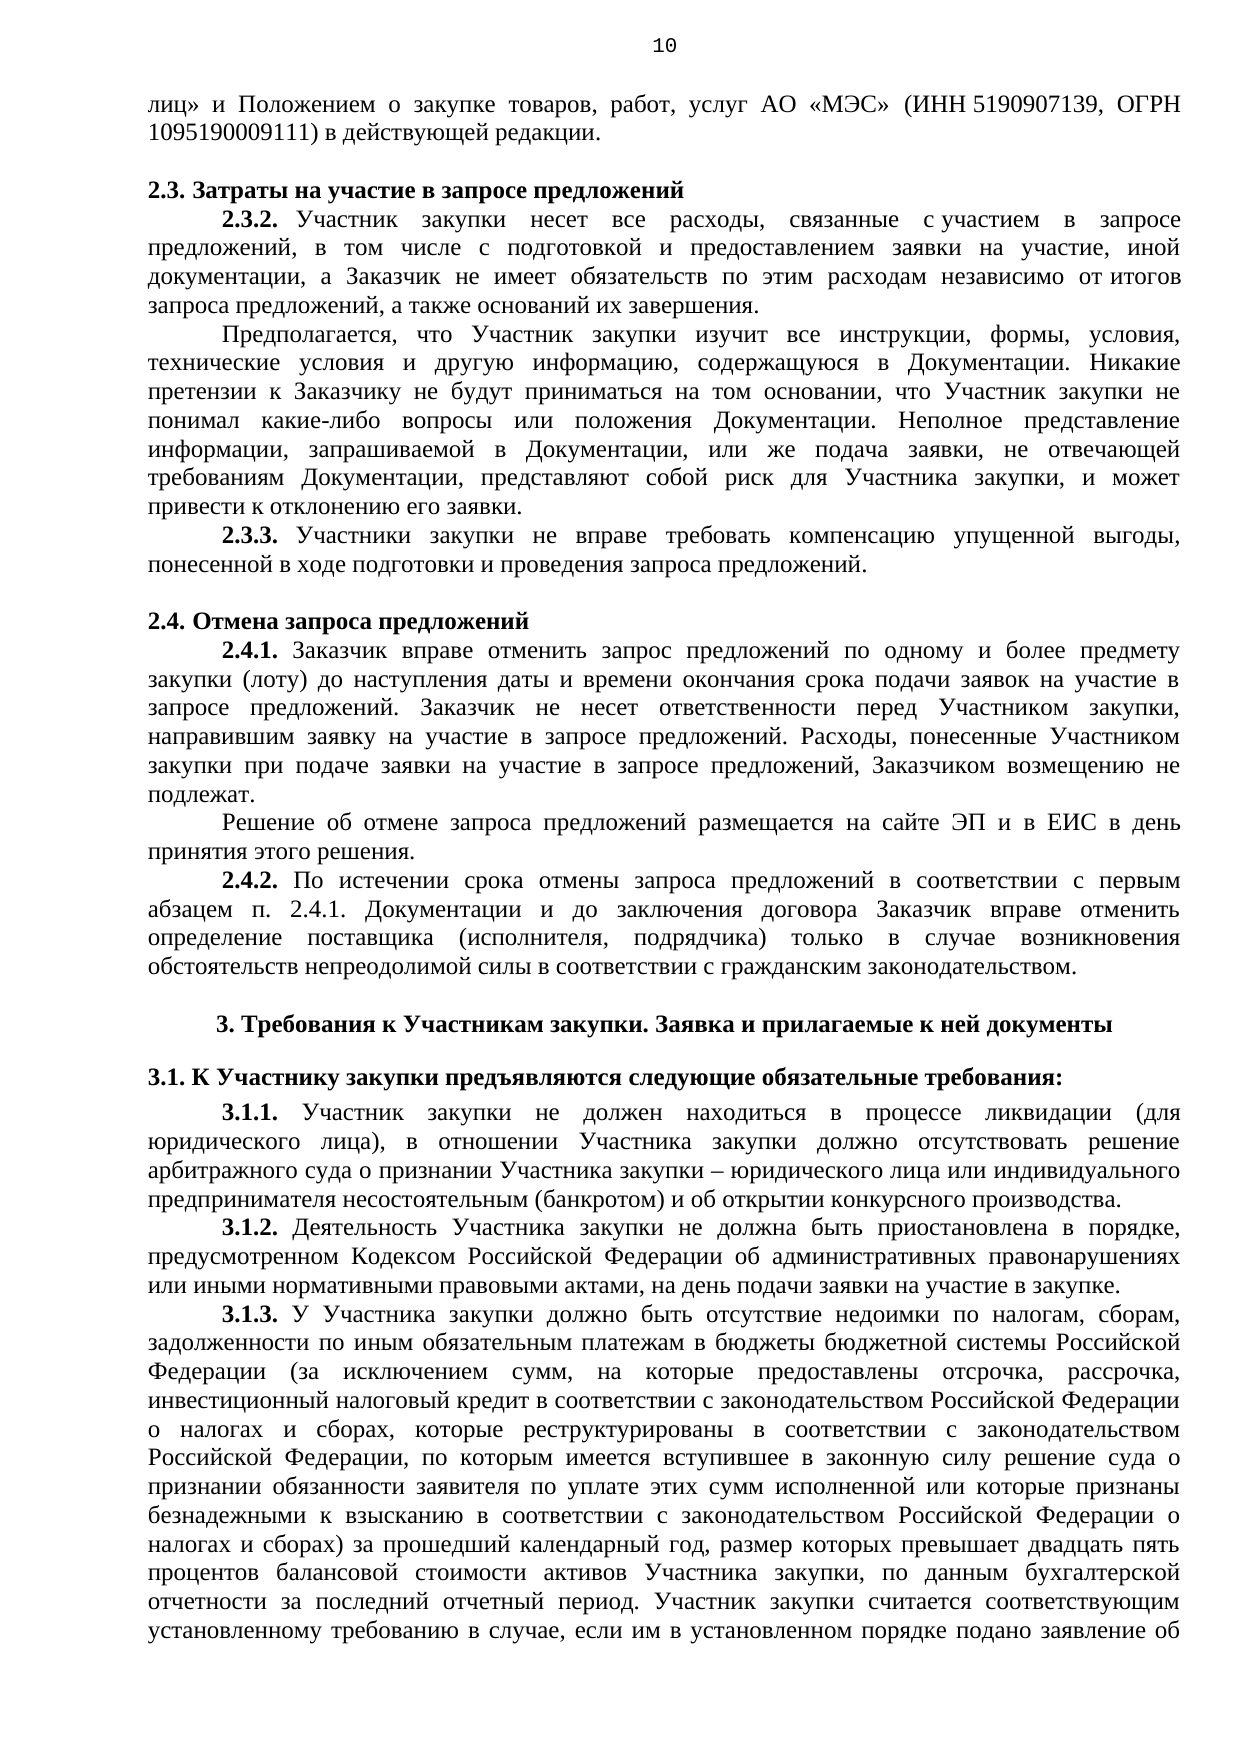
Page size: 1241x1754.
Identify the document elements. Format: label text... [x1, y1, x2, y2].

list Участник закупки несет все расходы, связанные с участием в запросе предложений, в том числе с подготовкой и предоставлением заявки на участие, иной документации, а Заказчик не имеет обязательств по этим расходам независимо от итогов запроса предложений, а также оснований их завершения. [148, 204, 1181, 319]
list Отмена запроса предложений [148, 606, 1181, 635]
text 2.4.2. По истечении срока отмены запроса предложений в соответствии с первым абзацем п. 2.4.1. Документации и до заключения договора Заказчик вправе отменить определение поставщика (исполнителя, подрядчика) только в случае возникновения обстоятельств непреодолимой силы в соответствии с гражданским законодательством. [148, 865, 1181, 980]
text 3.1.2. Деятельность Участника закупки не должна быть приостановлена в порядке, предусмотренном Кодексом Российской Федерации об административных правонарушениях или иными нормативными правовыми актами, на день подачи заявки на участие в закупке. [148, 1212, 1181, 1299]
subtitle 3. Требования к Участникам закупки. Заявка и прилагаемые к ней документы [148, 1009, 1181, 1037]
list Участники закупки не вправе требовать компенсацию упущенной выгоды, понесенной в ходе подготовки и проведения запроса предложений. [148, 520, 1181, 577]
text Решение об отмене запроса предложений размещается на сайте ЭП и в ЕИС в день принятия этого решения. [148, 807, 1181, 865]
subtitle 3.1. К Участнику закупки предъявляются следующие обязательные требования: [148, 1062, 1181, 1091]
list Затраты на участие в запросе предложений [148, 175, 1181, 204]
text 2.4.1. Заказчик вправе отменить запрос предложений по одному и более предмету закупки (лоту) до наступления даты и времени окончания срока подачи заявок на участие в запросе предложений. Заказчик не несет ответственности перед Участником закупки, направившим заявку на участие в запросе предложений. Расходы, понесенные Участником закупки при подаче заявки на участие в запросе предложений, Заказчиком возмещению не подлежат. [148, 635, 1181, 807]
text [148, 1299, 1181, 1644]
text Предполагается, что Участник закупки изучит все инструкции, формы, условия, технические условия и другую информацию, содержащуюся в Документации. Никакие претензии к Заказчику не будут приниматься на том основании, что Участник закупки не понимал какие-либо вопросы или положения Документации. Неполное представление информации, запрашиваемой в Документации, или же подача заявки, не отвечающей требованиям Документации, представляют собой риск для Участника закупки, и может привести к отклонению его заявки. [148, 319, 1181, 520]
text 3.1.1. Участник закупки не должен находиться в процессе ликвидации (для юридического лица), в отношении Участника закупки должно отсутствовать решение арбитражного суда о признании Участника закупки – юридического лица или индивидуального предпринимателя несостоятельным (банкротом) и об открытии конкурсного производства. [148, 1097, 1181, 1212]
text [148, 89, 1181, 146]
